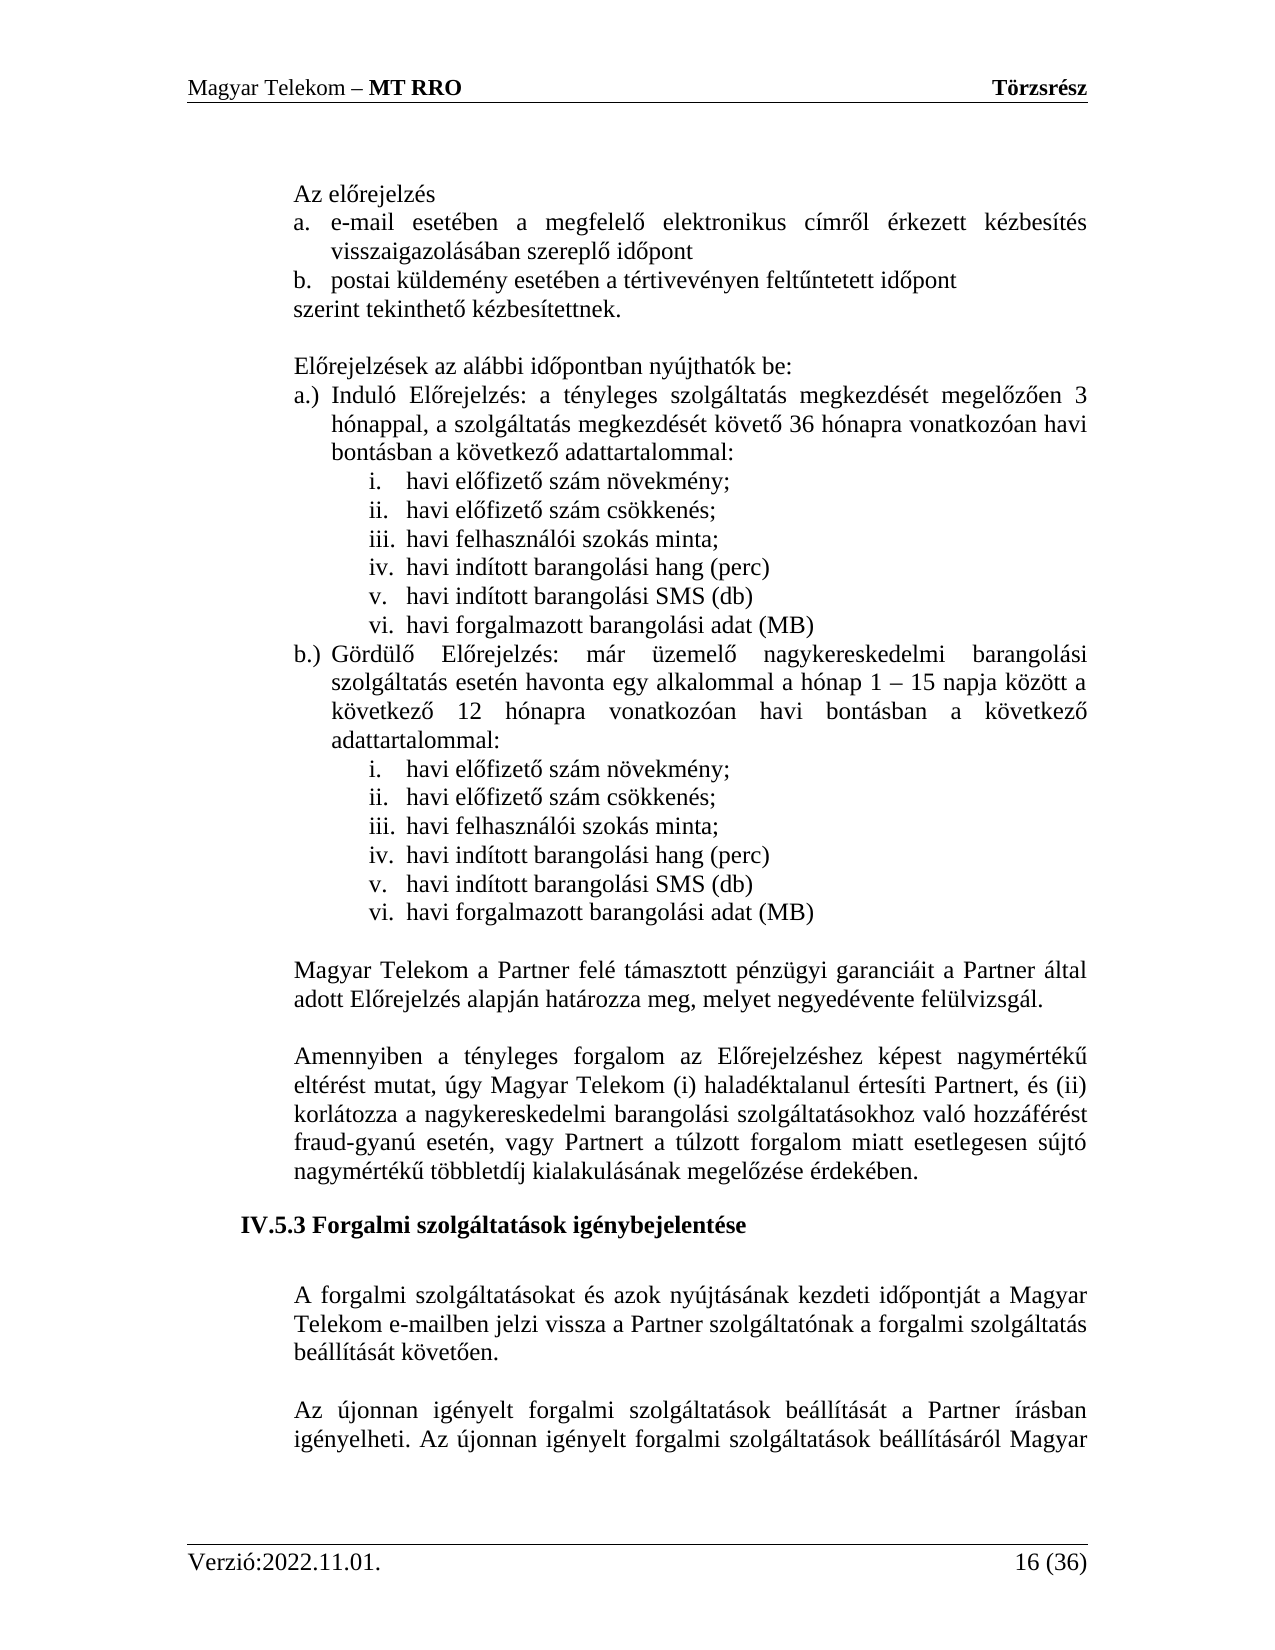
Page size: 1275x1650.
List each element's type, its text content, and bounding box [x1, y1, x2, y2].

list Gördülő Előrejelzés: már üzemelő nagykereskedelmi barangolási szolgáltatás esetén havonta egy alkalommal a hónap 1 – 15 napja között a következő 12 hónapra vonatkozóan havi bontásban a következő adattartalommal: [293, 639, 1088, 754]
text Amennyiben a tényleges forgalom az Előrejelzéshez képest nagymértékű eltérést mutat, úgy Magyar Telekom (i) haladéktalanul értesíti Partnert, és (ii) korlátozza a nagykereskedelmi barangolási szolgáltatásokhoz való hozzáférést fraud-gyanú esetén, vagy Partnert a túlzott forgalom miatt esetlegesen sújtó nagymértékű többletdíj kialakulásának megelőzése érdekében. [293, 1041, 1088, 1185]
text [293, 1395, 1088, 1452]
list havi felhasználói szokás minta; [368, 524, 1088, 552]
list e-mail esetében a megfelelő elektronikus címről érkezett kézbesítés visszaigazolásában szereplő időpont [293, 207, 1088, 265]
list havi indított barangolási hang (perc) [368, 552, 1088, 581]
list havi előfizető szám növekmény; [368, 466, 1088, 495]
list havi felhasználói szokás minta; [368, 811, 1088, 840]
list havi előfizető szám csökkenés; [368, 782, 1088, 811]
list havi forgalmazott barangolási adat (MB) [368, 897, 1088, 926]
list havi indított barangolási SMS (db) [368, 869, 1088, 897]
text Magyar Telekom a Partner felé támasztott pénzügyi garanciáit a Partner által adott Előrejelzés alapján határozza meg, melyet negyedévente felülvizsgál. [293, 955, 1088, 1012]
text A forgalmi szolgáltatásokat és azok nyújtásának kezdeti időpontját a Magyar Telekom e-mailben jelzi vissza a Partner szolgáltatónak a forgalmi szolgáltatás beállítását követően. [293, 1280, 1088, 1366]
subtitle IV.5.3 Forgalmi szolgáltatások igénybejelentése [240, 1210, 1088, 1239]
list havi előfizető szám növekmény; [368, 754, 1088, 782]
text szerint tekinthető kézbesítettnek. [293, 294, 1088, 322]
list havi előfizető szám csökkenés; [368, 495, 1088, 524]
list havi forgalmazott barangolási adat (MB) [368, 610, 1088, 639]
list havi indított barangolási SMS (db) [368, 581, 1088, 610]
list havi indított barangolási hang (perc) [368, 840, 1088, 869]
list Induló Előrejelzés: a tényleges szolgáltatás megkezdését megelőzően 3 hónappal, a szolgáltatás megkezdését követő 36 hónapra vonatkozóan havi bontásban a következő adattartalommal: [293, 380, 1088, 466]
list postai küldemény esetében a tértivevényen feltűntetett időpont [293, 265, 1088, 294]
text Előrejelzések az alábbi időpontban nyújthatók be: [293, 351, 1088, 380]
text Az előrejelzés [293, 179, 1088, 207]
